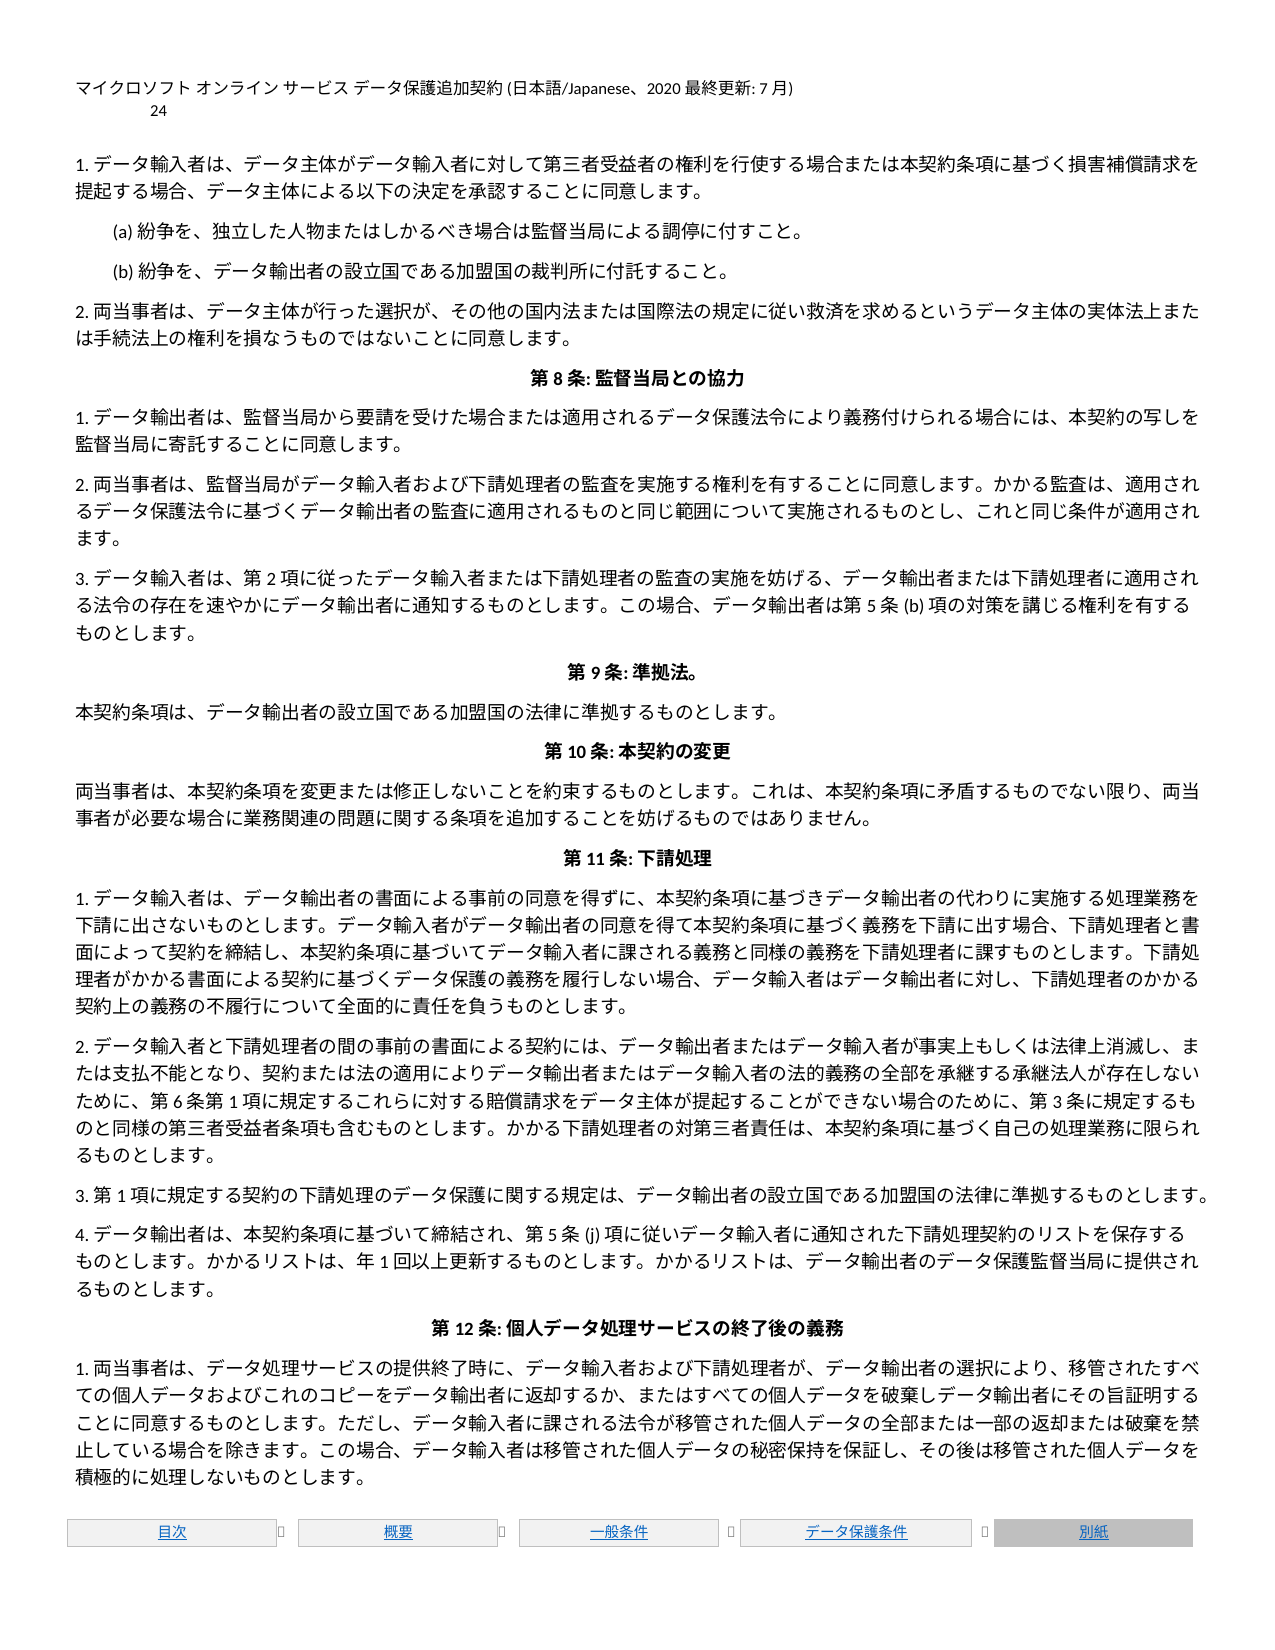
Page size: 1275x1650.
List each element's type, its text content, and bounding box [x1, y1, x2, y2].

list 第 10 条: 本契約の変更 [75, 737, 1200, 764]
list (b) 紛争を、データ輸出者の設立国である加盟国の裁判所に付託すること。 [112, 257, 1200, 284]
list 2. 両当事者は、データ主体が行った選択が、その他の国内法または国際法の規定に従い救済を求めるというデータ主体の実体法上または手続法上の権利を損なうものではないことに同意します。 [75, 296, 1200, 351]
list 1. データ輸出者は、監督当局から要請を受けた場合または適用されるデータ保護法令により義務付けられる場合には、本契約の写しを監督当局に寄託することに同意します。 [75, 403, 1200, 457]
list 両当事者は、本契約条項を変更または修正しないことを約束するものとします。これは、本契約条項に矛盾するものでない限り、両当事者が必要な場合に業務関連の問題に関する条項を追加することを妨げるものではありません。 [75, 777, 1200, 831]
list 1. データ輸入者は、データ輸出者の書面による事前の同意を得ずに、本契約条項に基づきデータ輸出者の代わりに実施する処理業務を下請に出さないものとします。データ輸入者がデータ輸出者の同意を得て本契約条項に基づく義務を下請に出す場合、下請処理者と書面によって契約を締結し、本契約条項に基づいてデータ輸入者に課される義務と同様の義務を下請処理者に課すものとします。下請処理者がかかる書面による契約に基づくデータ保護の義務を履行しない場合、データ輸入者はデータ輸出者に対し、下請処理者のかかる契約上の義務の不履行について全面的に責任を負うものとします。 [75, 883, 1200, 1019]
list 第 12 条: 個人データ処理サービスの終了後の義務 [75, 1314, 1200, 1341]
list 第 9 条: 準拠法。 [75, 658, 1200, 685]
list 4. データ輸出者は、本契約条項に基づいて締結され、第 5 条 (j) 項に従いデータ輸入者に通知された下請処理契約のリストを保存するものとします。かかるリストは、年 1 回以上更新するものとします。かかるリストは、データ輸出者のデータ保護監督当局に提供されるものとします。 [75, 1220, 1200, 1302]
list 2. データ輸入者と下請処理者の間の事前の書面による契約には、データ輸出者またはデータ輸入者が事実上もしくは法律上消滅し、または支払不能となり、契約または法の適用によりデータ輸出者またはデータ輸入者の法的義務の全部を承継する承継法人が存在しないために、第 6 条第 1 項に規定するこれらに対する賠償請求をデータ主体が提起することができない場合のために、第 3 条に規定するものと同様の第三者受益者条項も含むものとします。かかる下請処理者の対第三者責任は、本契約条項に基づく自己の処理業務に限られるものとします。 [75, 1032, 1200, 1168]
list 本契約条項は、データ輸出者の設立国である加盟国の法律に準拠するものとします。 [75, 697, 1200, 725]
list 3. 第 1 項に規定する契約の下請処理のデータ保護に関する規定は、データ輸出者の設立国である加盟国の法律に準拠するものとします。 [75, 1180, 1200, 1207]
list 第 11 条: 下請処理 [75, 844, 1200, 871]
list (a) 紛争を、独立した人物またはしかるべき場合は監督当局による調停に付すこと。 [112, 217, 1200, 244]
list 第 8 条: 監督当局との協力 [75, 363, 1200, 390]
list 1. 両当事者は、データ処理サービスの提供終了時に、データ輸入者および下請処理者が、データ輸出者の選択により、移管されたすべての個人データおよびこれのコピーをデータ輸出者に返却するか、またはすべての個人データを破棄しデータ輸出者にその旨証明することに同意するものとします。ただし、データ輸入者に課される法令が移管された個人データの全部または一部の返却または破棄を禁止している場合を除きます。この場合、データ輸入者は移管された個人データの秘密保持を保証し、その後は移管された個人データを積極的に処理しないものとします。 [75, 1354, 1200, 1490]
list 2. 両当事者は、監督当局がデータ輸入者および下請処理者の監査を実施する権利を有することに同意します。かかる監査は、適用されるデータ保護法令に基づくデータ輸出者の監査に適用されるものと同じ範囲について実施されるものとし、これと同じ条件が適用されます。 [75, 470, 1200, 551]
list 3. データ輸入者は、第 2 項に従ったデータ輸入者または下請処理者の監査の実施を妨げる、データ輸出者または下請処理者に適用される法令の存在を速やかにデータ輸出者に通知するものとします。この場合、データ輸出者は第 5 条 (b) 項の対策を講じる権利を有するものとします。 [75, 564, 1200, 645]
list 1. データ輸入者は、データ主体がデータ輸入者に対して第三者受益者の権利を行使する場合または本契約条項に基づく損害補償請求を提起する場合、データ主体による以下の決定を承認することに同意します。 [75, 150, 1200, 204]
